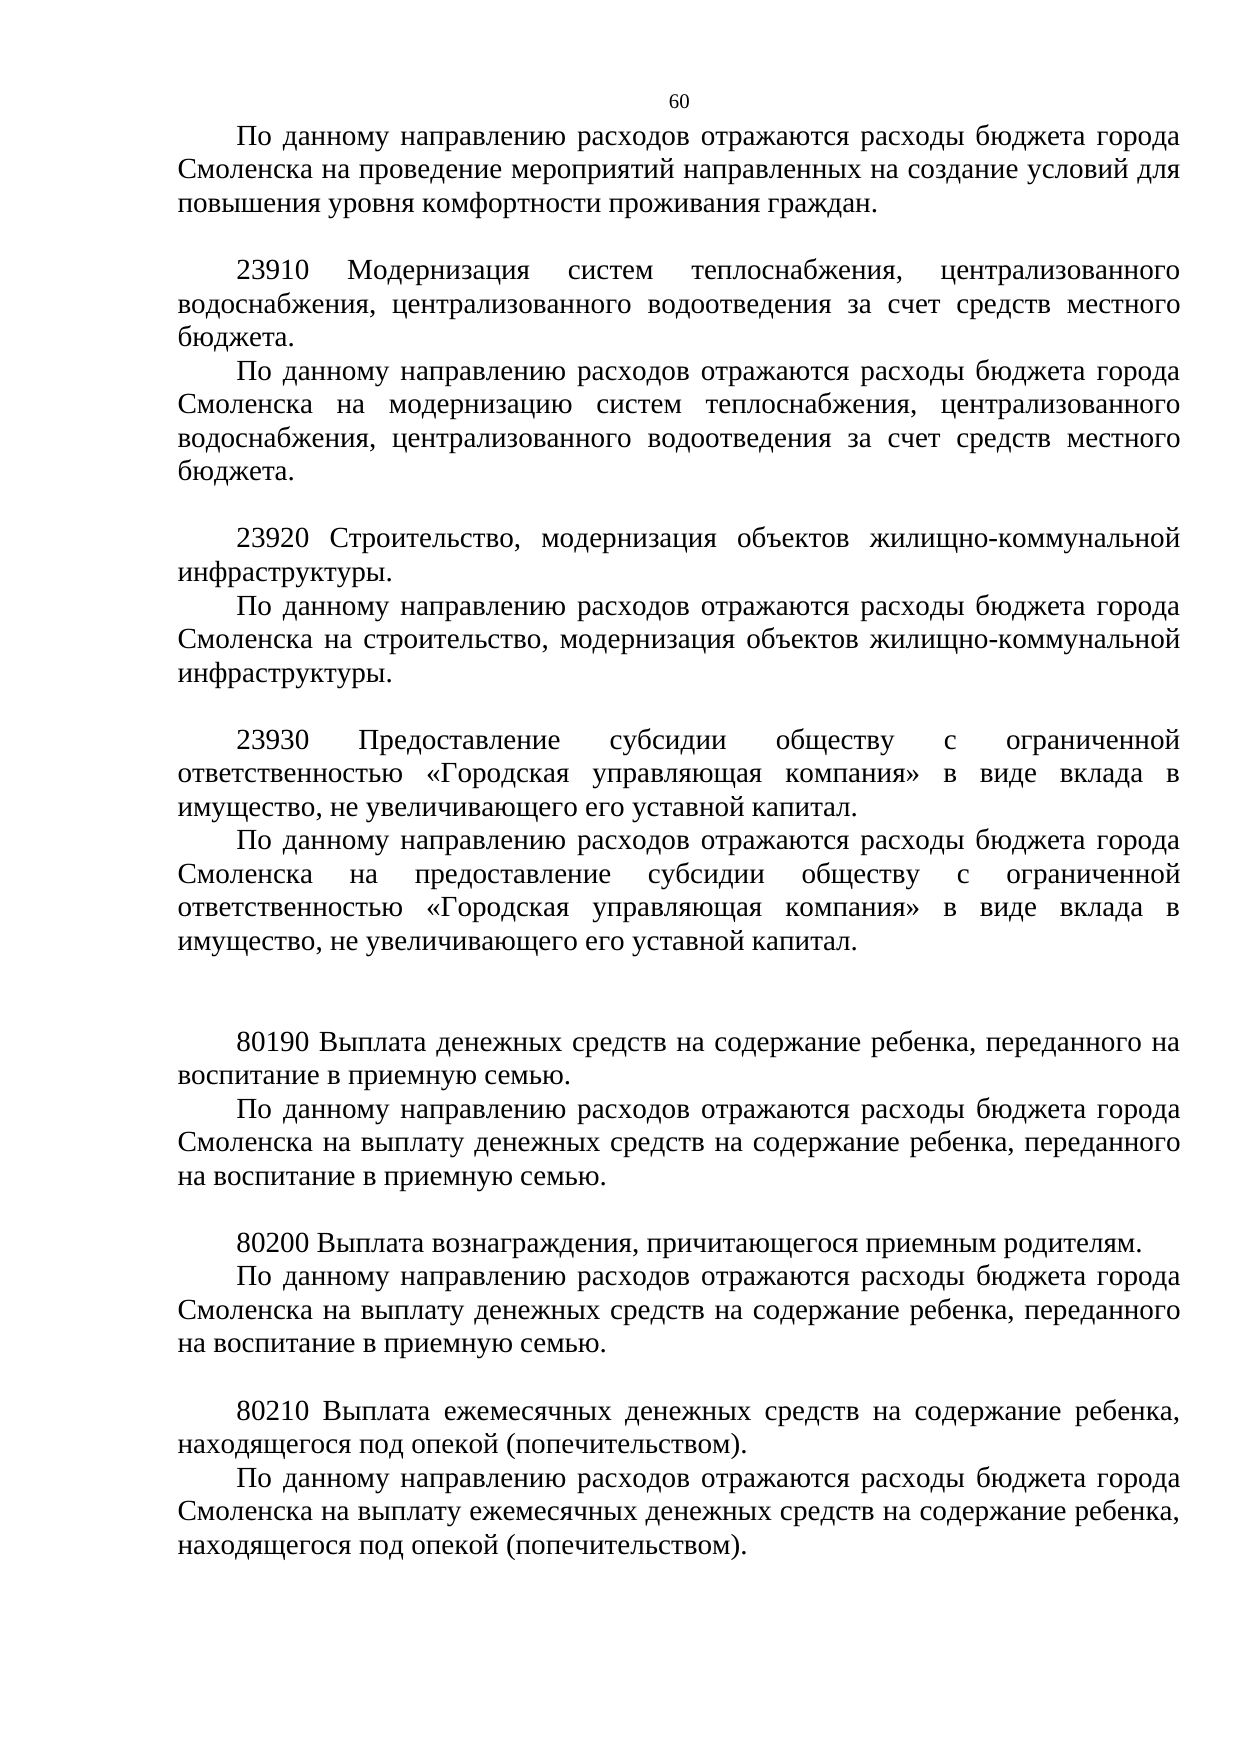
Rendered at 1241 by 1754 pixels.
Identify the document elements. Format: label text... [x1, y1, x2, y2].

text По данному направлению расходов отражаются расходы бюджета города Смоленска на выплату денежных средств на содержание ребенка, переданного на воспитание в приемную семью. [177, 1091, 1181, 1191]
text По данному направлению расходов отражаются расходы бюджета города Смоленска на выплату ежемесячных денежных средств на содержание ребенка, находящегося под опекой (попечительством). [177, 1460, 1181, 1560]
text По данному направлению расходов отражаются расходы бюджета города Смоленска на модернизацию систем теплоснабжения, централизованного водоснабжения, централизованного водоотведения за счет средств местного бюджета. [177, 353, 1181, 487]
text 80210 Выплата ежемесячных денежных средств на содержание ребенка, находящегося под опекой (попечительством). [177, 1393, 1181, 1460]
text 23930 Предоставление субсидии обществу с ограниченной ответственностью «Городская управляющая компания» в виде вклада в имущество, не увеличивающего его уставной капитал. [177, 722, 1181, 822]
text По данному направлению расходов отражаются расходы бюджета города Смоленска на строительство, модернизация объектов жилищно-коммунальной инфраструктуры. [177, 588, 1181, 688]
text 80200 Выплата вознаграждения, причитающегося приемным родителям. [177, 1225, 1181, 1258]
text По данному направлению расходов отражаются расходы бюджета города Смоленска на выплату денежных средств на содержание ребенка, переданного на воспитание в приемную семью. [177, 1258, 1181, 1359]
text По данному направлению расходов отражаются расходы бюджета города Смоленска на предоставление субсидии обществу с ограниченной ответственностью «Городская управляющая компания» в виде вклада в имущество, не увеличивающего его уставной капитал. [177, 822, 1181, 957]
text По данному направлению расходов отражаются расходы бюджета города Смоленска на проведение мероприятий направленных на создание условий для повышения уровня комфортности проживания граждан. [177, 118, 1181, 219]
text 23920 Строительство, модернизация объектов жилищно-коммунальной инфраструктуры. [177, 521, 1181, 588]
text 80190 Выплата денежных средств на содержание ребенка, переданного на воспитание в приемную семью. [177, 1024, 1181, 1091]
text 23910 Модернизация систем теплоснабжения, централизованного водоснабжения, централизованного водоотведения за счет средств местного бюджета. [177, 252, 1181, 353]
